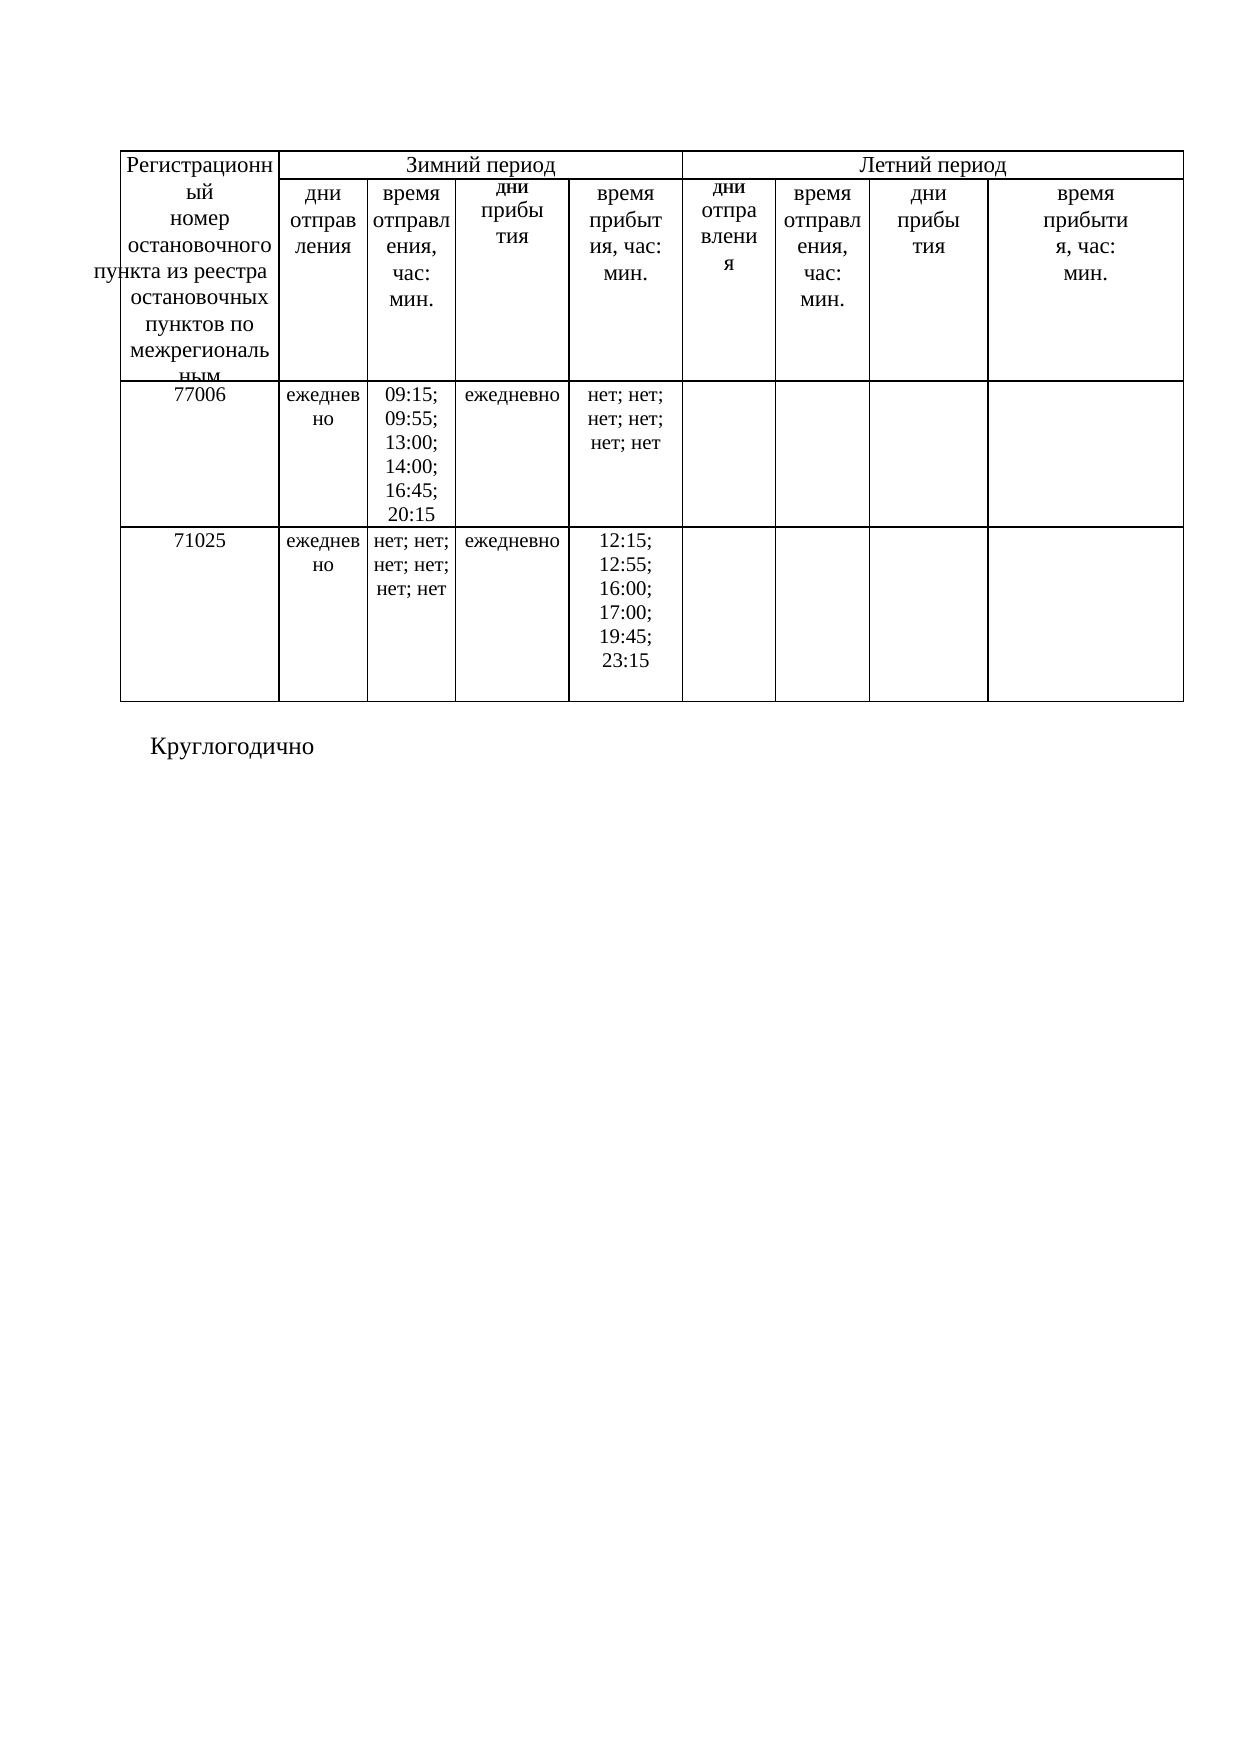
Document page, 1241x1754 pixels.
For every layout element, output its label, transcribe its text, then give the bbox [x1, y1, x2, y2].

table_cell время отправл ения, час: мин. [776, 180, 869, 380]
table_cell ДНИ прибы тия [456, 180, 568, 380]
table_cell нет; нет; нет; нет; нет; нет [368, 528, 455, 701]
table_header Зимний период [280, 152, 682, 178]
table_cell [683, 528, 775, 701]
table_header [121, 152, 278, 380]
table_cell ежедневно [456, 382, 568, 526]
text Круглогодично [150, 731, 1090, 760]
table_cell ежедневно [456, 528, 568, 701]
table_cell 77006 [121, 382, 278, 526]
table_cell ДНИ отпра влени я [683, 180, 775, 380]
table_cell ежедневно [280, 382, 367, 526]
table_cell 71025 [121, 528, 278, 701]
table_cell [989, 382, 1183, 526]
table_cell [870, 382, 987, 526]
table_cell дни отправ ления [280, 180, 367, 380]
table_cell 12:15; 12:55; 16:00; 17:00; 19:45; 23:15 [570, 528, 682, 701]
table_cell 09:15; 09:55; 13:00; 14:00; 16:45; 20:15 [368, 382, 455, 526]
table_cell [870, 528, 987, 701]
table_cell [776, 528, 869, 701]
table_cell дни прибы тия [870, 180, 987, 380]
table_cell [776, 382, 869, 526]
table_header Летний период [683, 152, 1183, 178]
table_cell время прибыт ия, час: мин. [570, 180, 682, 380]
table_cell [989, 528, 1183, 701]
table_cell [683, 382, 775, 526]
table_cell время отправл ения, час: мин. [368, 180, 455, 380]
table_cell нет; нет; нет; нет; нет; нет [570, 382, 682, 526]
table_cell ежедневно [280, 528, 367, 701]
table_cell время прибыти я, час: мин. [989, 180, 1183, 380]
